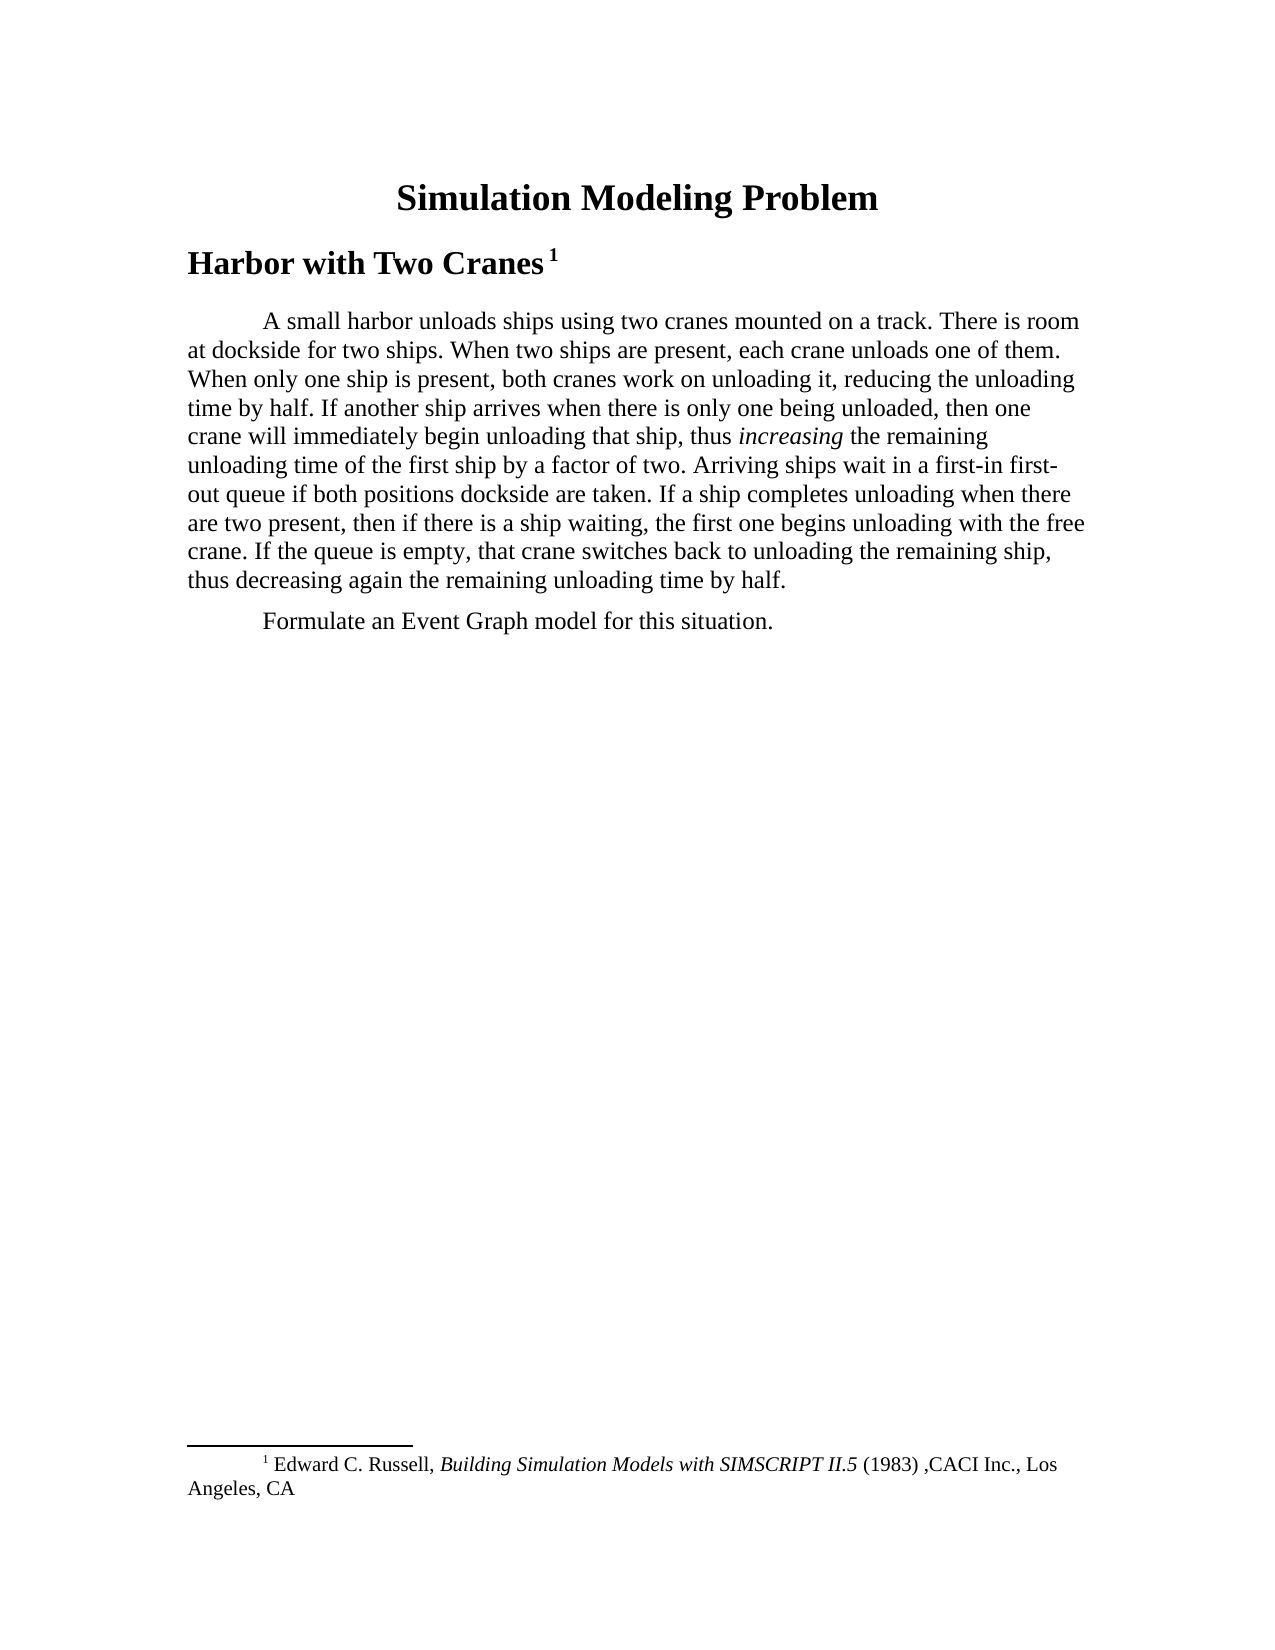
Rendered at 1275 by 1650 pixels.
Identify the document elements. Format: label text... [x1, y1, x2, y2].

text A small harbor unloads ships using two cranes mounted on a track. There is room at dockside for two ships. When two ships are present, each crane unloads one of them. When only one ship is present, both cranes work on unloading it, reducing the unloading time by half. If another ship arrives when there is only one being unloaded, then one crane will immediately begin unloading that ship, thus increasing the remaining unloading time of the first ship by a factor of two. Arriving ships wait in a first-in first-out queue if both positions dockside are taken. If a ship completes unloading when there are two present, then if there is a ship waiting, the first one begins unloading with the free crane. If the queue is empty, that crane switches back to unloading the remaining ship, thus decreasing again the remaining unloading time by half. [187, 306, 1087, 594]
subtitle Harbor with Two Cranes [187, 243, 1087, 281]
title Simulation Modeling Problem [187, 175, 1087, 218]
text Formulate an Event Graph model for this situation. [187, 606, 1087, 635]
